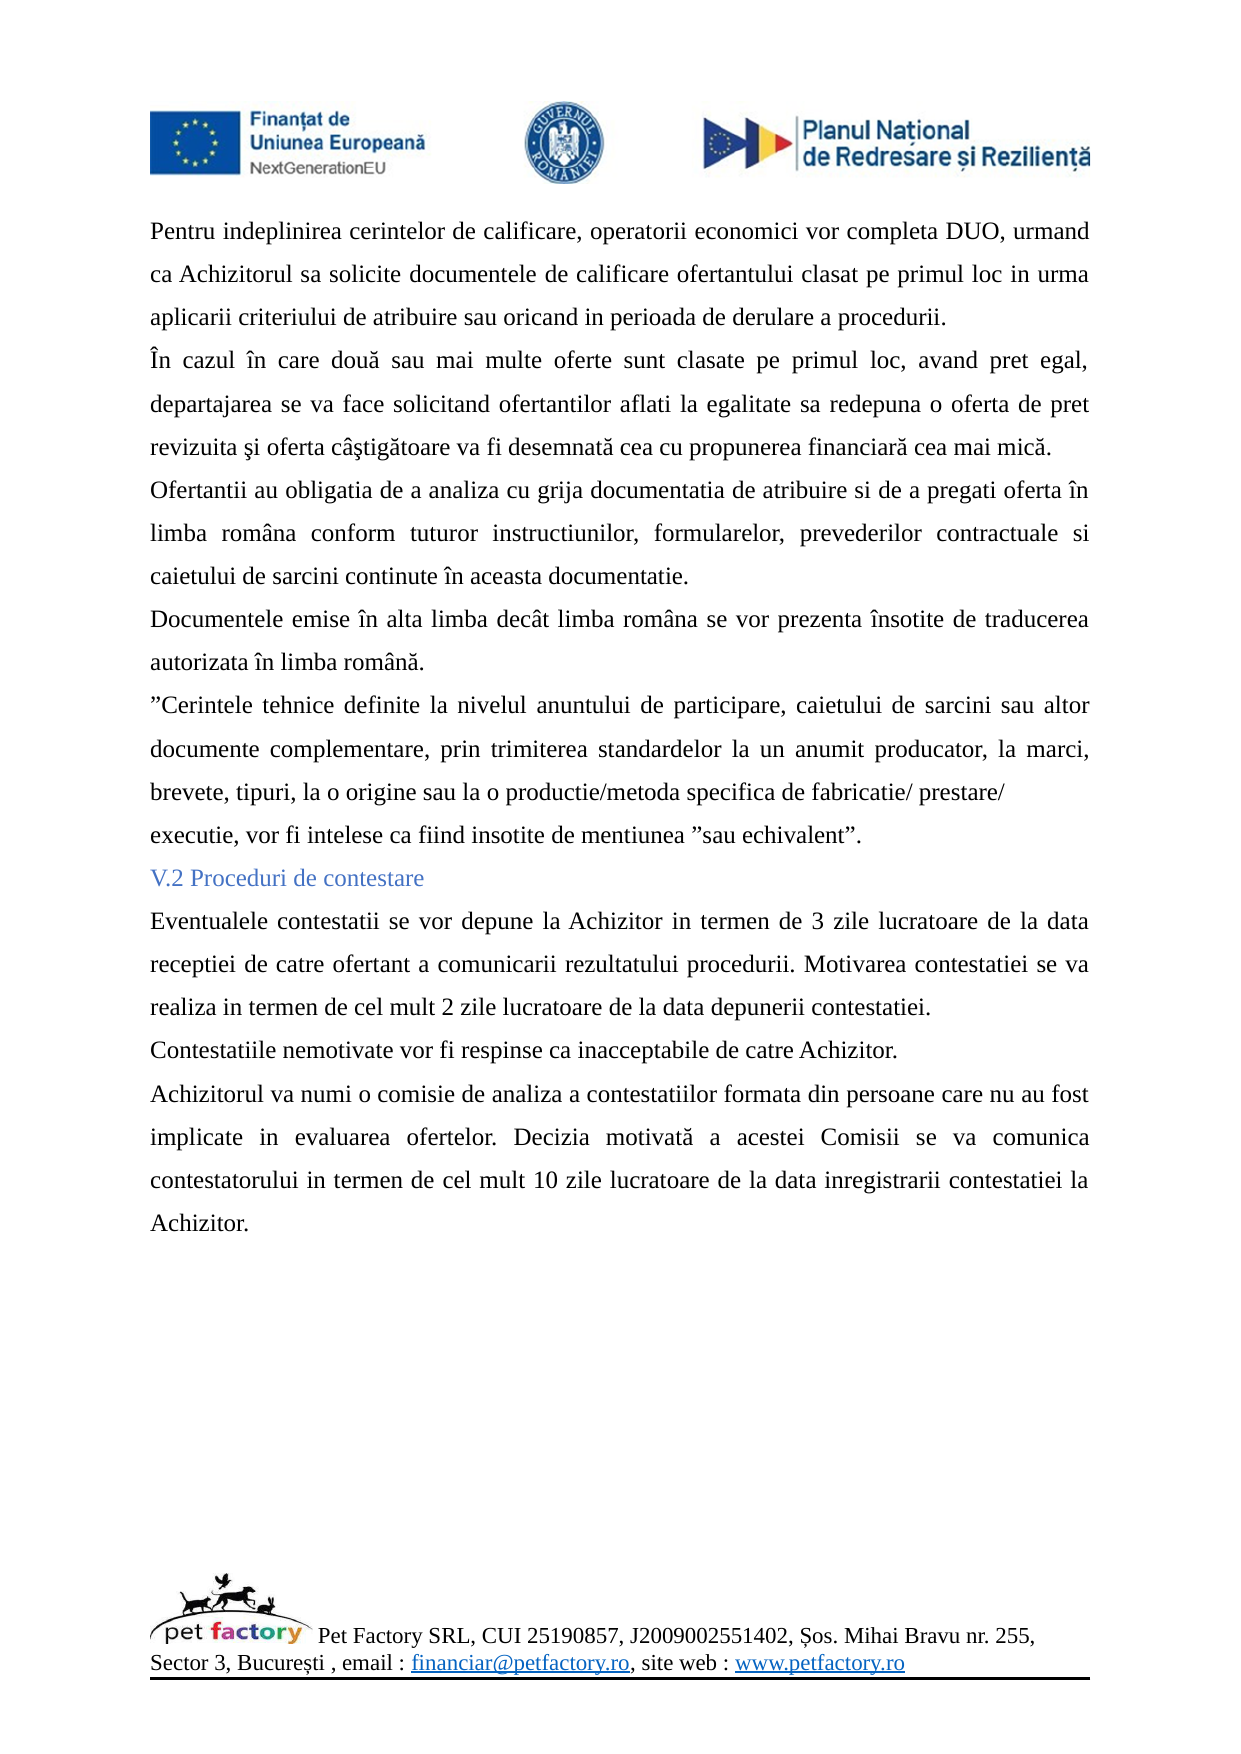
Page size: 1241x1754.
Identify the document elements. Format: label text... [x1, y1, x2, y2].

text Ofertantii au obligatia de a analiza cu grija documentatia de atribuire si de a pregati oferta în limba româna conform tuturor instructiunilor, formularelor, prevederilor contractuale si caietului de sarcini continute în aceasta documentatie. [150, 475, 1090, 590]
text Eventualele contestatii se vor depune la Achizitor in termen de 3 zile lucratoare de la data receptiei de catre ofertant a comunicarii rezultatului procedurii. Motivarea contestatiei se va realiza in termen de cel mult 2 zile lucratoare de la data depunerii contestatiei. [150, 906, 1090, 1021]
text Documentele emise în alta limba decât limba româna se vor prezenta însotite de traducerea autorizata în limba română. [150, 604, 1090, 676]
text ”Cerintele tehnice definite la nivelul anuntului de participare, caietului de sarcini sau altor documente complementare, prin trimiterea standardelor la un anumit producator, la marci, brevete, tipuri, la o origine sau la o productie/metoda specifica de fabricatie/ prestare/ [150, 691, 1090, 806]
text În cazul în care două sau mai multe oferte sunt clasate pe primul loc, avand pret egal, departajarea se va face solicitand ofertantilor aflati la egalitate sa redepuna o oferta de pret revizuita şi oferta câştigătoare va fi desemnată cea cu propunerea financiară cea mai mică. [150, 346, 1090, 461]
text Pentru indeplinirea cerintelor de calificare, operatorii economici vor completa DUO, urmand ca Achizitorul sa solicite documentele de calificare ofertantului clasat pe primul loc in urma aplicarii criteriului de atribuire sau oricand in perioada de derulare a procedurii. [150, 216, 1090, 331]
text Contestatiile nemotivate vor fi respinse ca inacceptabile de catre Achizitor. [150, 1036, 1090, 1064]
text Achizitorul va numi o comisie de analiza a contestatiilor formata din persoane care nu au fost implicate in evaluarea ofertelor. Decizia motivată a acestei Comisii se va comunica contestatorului in termen de cel mult 10 zile lucratoare de la data inregistrarii contestatiei la Achizitor. [150, 1079, 1090, 1237]
picture [150, 101, 1091, 184]
text V.2 Proceduri de contestare [150, 863, 1090, 892]
text executie, vor fi intelese ca fiind insotite de mentiunea ”sau echivalent”. [150, 820, 1090, 849]
